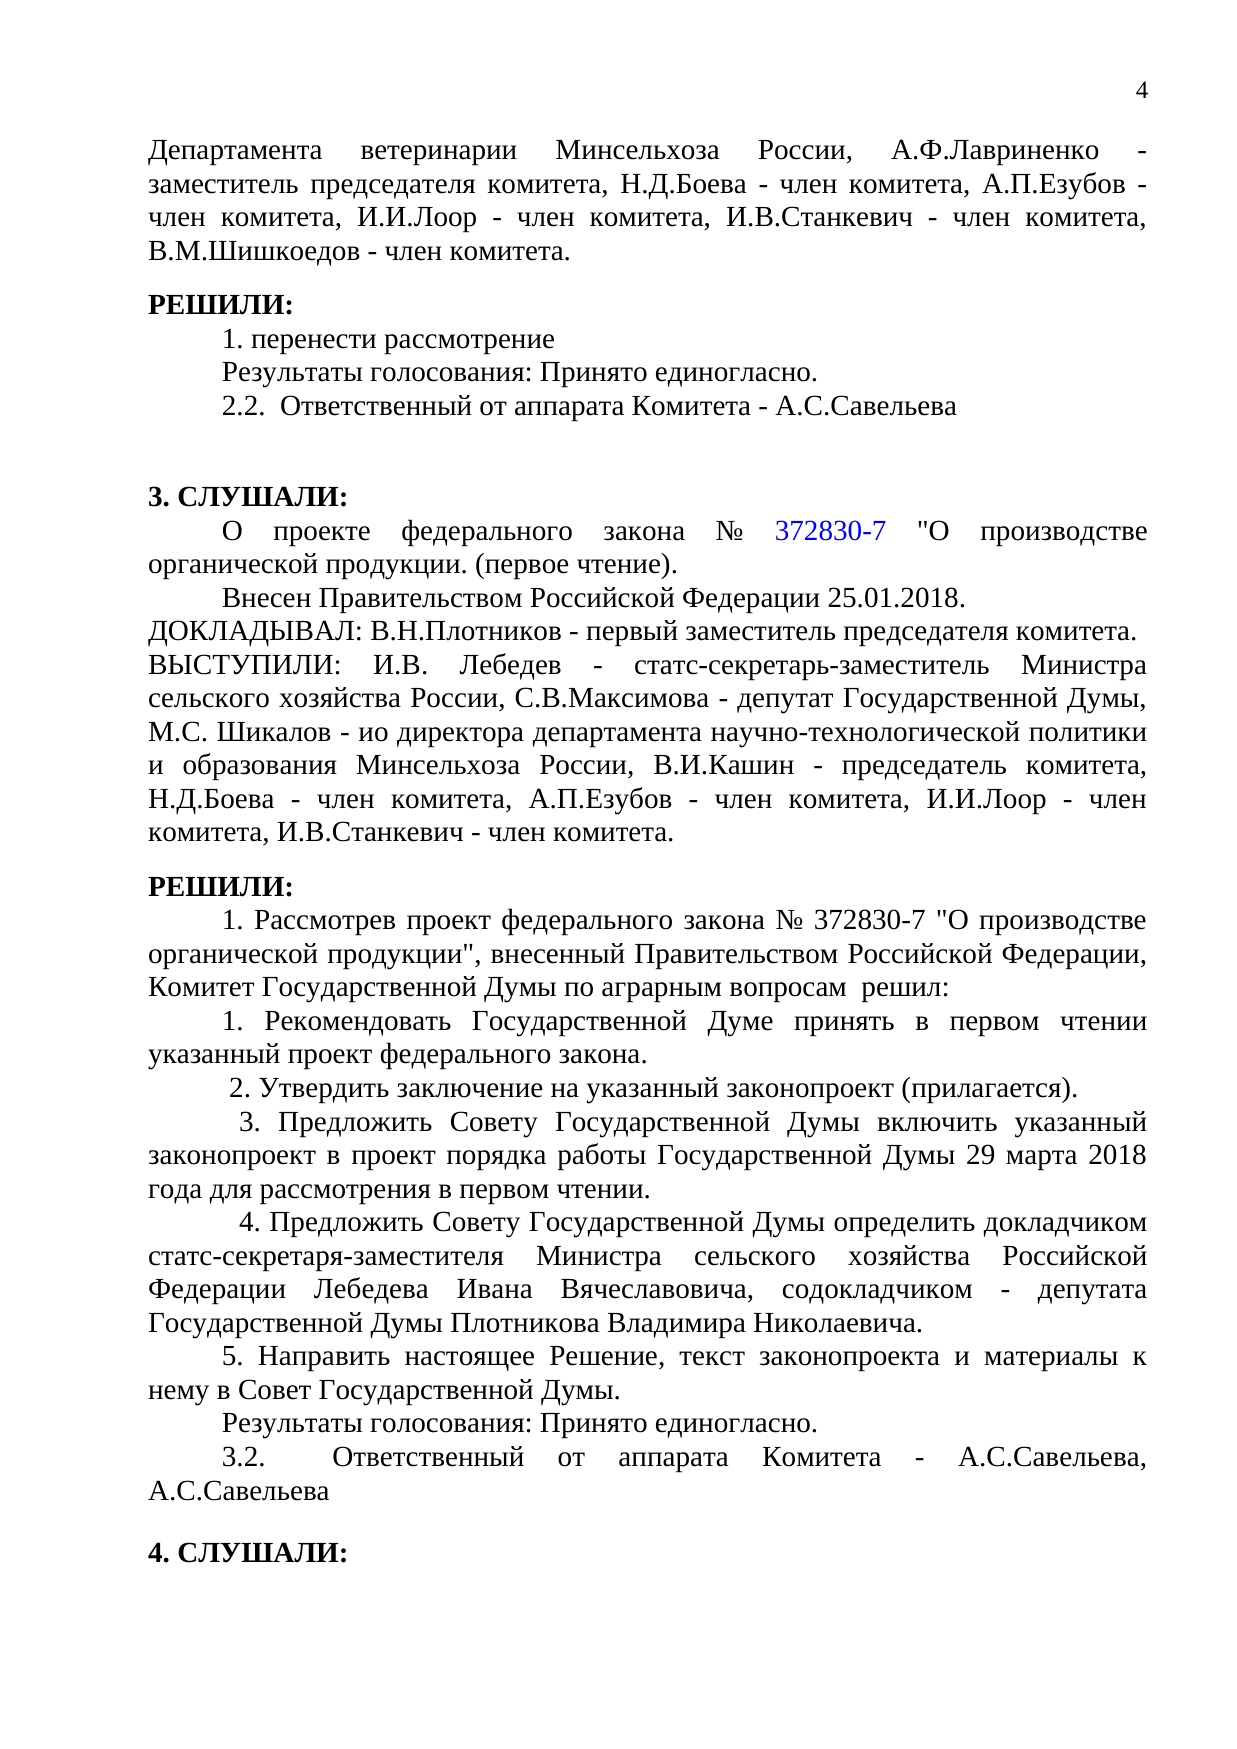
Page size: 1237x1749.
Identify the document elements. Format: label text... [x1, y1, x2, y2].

text РЕШИЛИ: [148, 287, 1148, 321]
text 4. Предложить Совету Государственной Думы определить докладчиком статс-секретаря-заместителя Министра сельского хозяйства Российской Федерации Лебедева Ивана Вячеславовича, содокладчиком - депутата Государственной Думы Плотникова Владимира Николаевича. [148, 1204, 1148, 1338]
text 2.2. Ответственный от аппарата Комитета - А.С.Савельева [148, 388, 1148, 422]
text 1. Рассмотрев проект федерального закона № 372830-7 "О производстве органической продукции", внесенный Правительством Российской Федерации, Комитет Государственной Думы по аграрным вопросам решил: [148, 902, 1148, 1003]
text Результаты голосования: Принято единогласно. [148, 1406, 1148, 1439]
text 5. Направить настоящее Решение, текст законопроекта и материалы к нему в Совет Государственной Думы. [148, 1338, 1148, 1406]
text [148, 132, 1148, 267]
text РЕШИЛИ: [148, 869, 1148, 902]
text 1. перенести рассмотрение [148, 321, 1148, 354]
text 2. Утвердить заключение на указанный законопроект (прилагается). [148, 1070, 1148, 1104]
text 1. Рекомендовать Государственной Думе принять в первом чтении указанный проект федерального закона. [148, 1003, 1148, 1070]
text Результаты голосования: Принято единогласно. [148, 354, 1148, 388]
text 4. СЛУШАЛИ: [148, 1535, 1148, 1568]
text О проекте федерального закона № 372830-7 "О производстве органической продукции. (первое чтение). [148, 513, 1148, 580]
text Внесен Правительством Российской Федерации 25.01.2018. [148, 580, 1148, 613]
text ВЫСТУПИЛИ: И.В. Лебедев - статс-секретарь-заместитель Министра сельского хозяйства России, С.В.Максимова - депутат Государственной Думы, М.С. Шикалов - ио директора департамента научно-технологической политики и образования Минсельхоза России, В.И.Кашин - председатель комитета, Н.Д.Боева - член комитета, А.П.Езубов - член комитета, И.И.Лоор - член комитета, И.В.Станкевич - член комитета. [148, 647, 1148, 848]
text 3. СЛУШАЛИ: [148, 479, 1148, 513]
text 3.2. Ответственный от аппарата Комитета - А.С.Савельева, А.С.Савельева [148, 1439, 1148, 1506]
text ДОКЛАДЫВАЛ: В.Н.Плотников - первый заместитель председателя комитета. [148, 613, 1148, 647]
text 3. Предложить Совету Государственной Думы включить указанный законопроект в проект порядка работы Государственной Думы 29 марта 2018 года для рассмотрения в первом чтении. [148, 1104, 1148, 1204]
